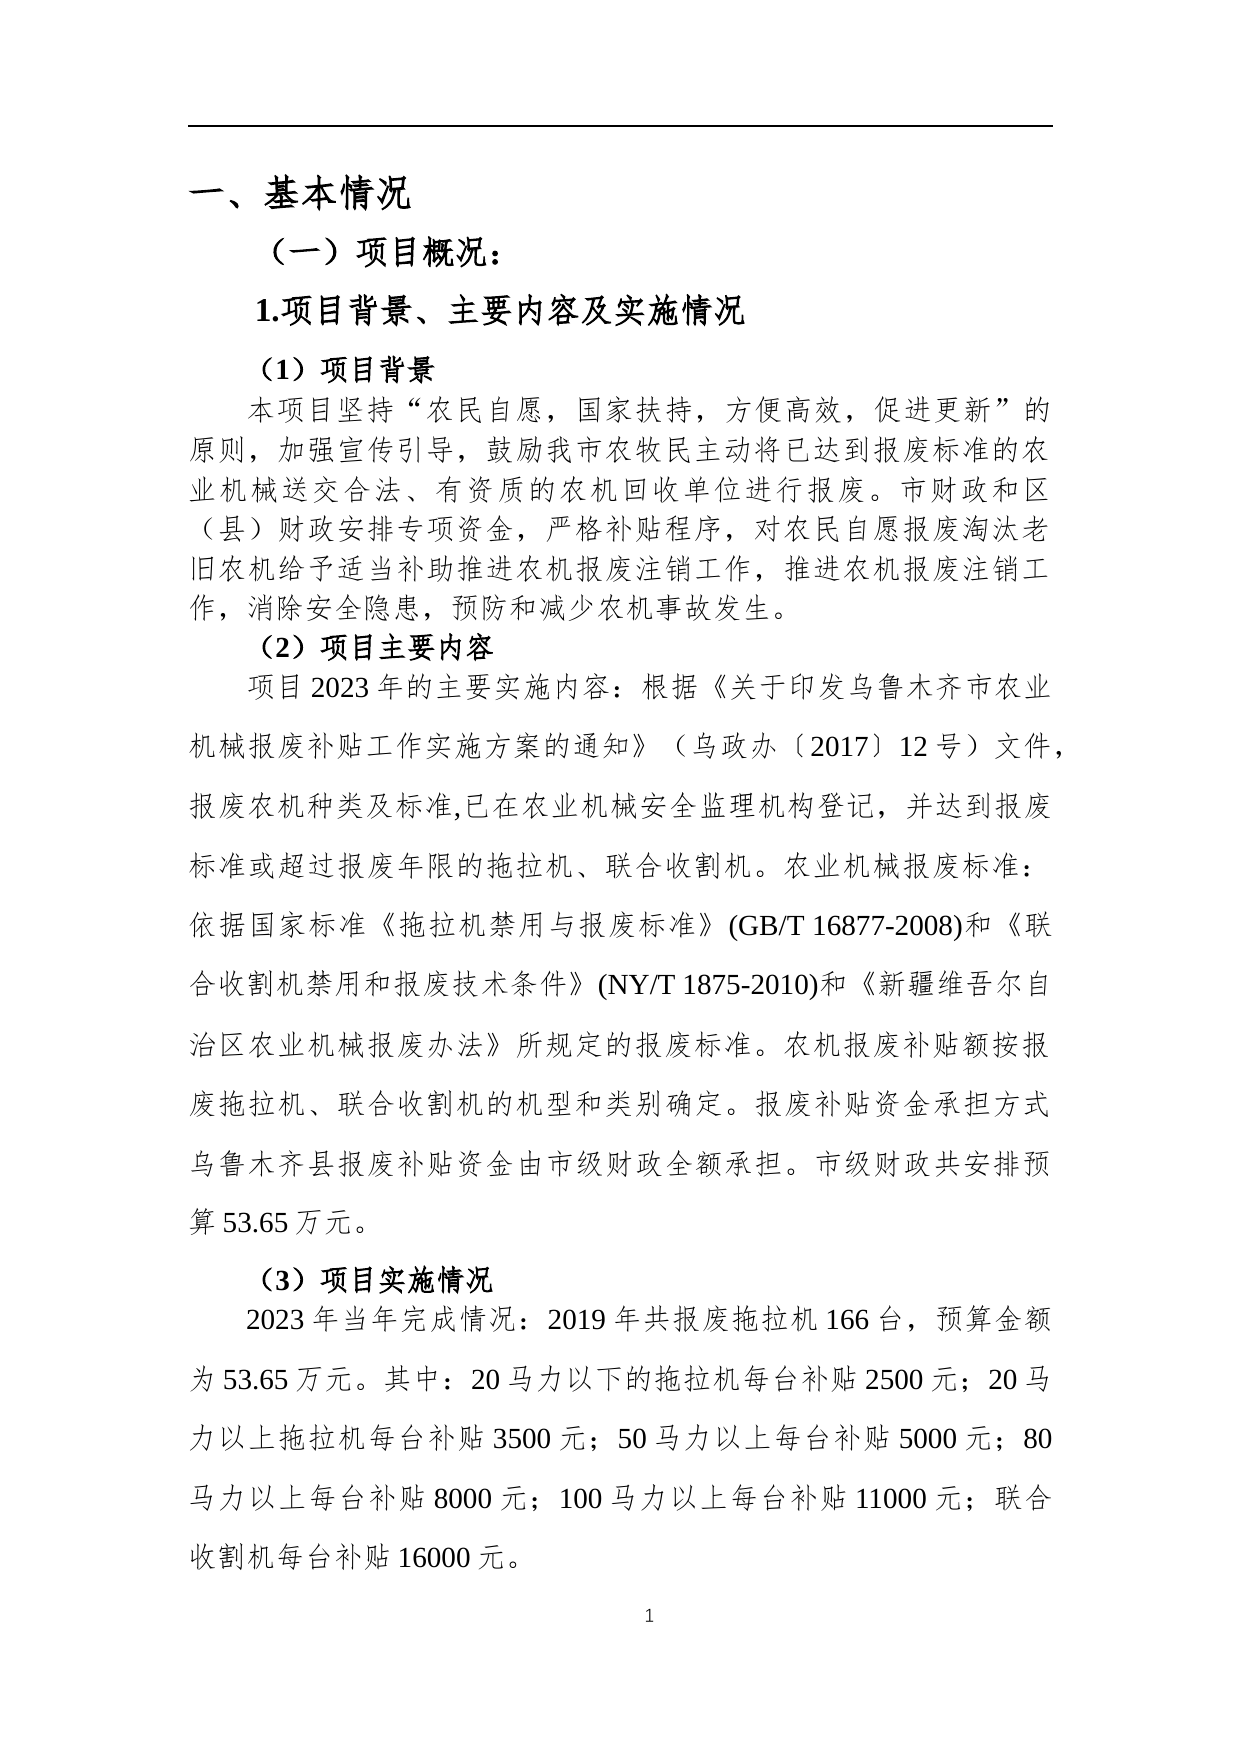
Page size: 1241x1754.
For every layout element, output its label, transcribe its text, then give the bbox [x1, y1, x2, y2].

text （3）项目实施情况 [187, 1259, 1053, 1298]
text 本项目坚持“农民自愿，国家扶持，方便高效，促进更新”的原则，加强宣传引导，鼓励我市农牧民主动将已达到报废标准的农业机械送交合法、有资质的农机回收单位进行报废。市财政和区（县）财政安排专项资金，严格补贴程序，对农民自愿报废淘汰老旧农机给予适当补助推进农机报废注销工作，推进农机报废注销工作，消除安全隐患，预防和减少农机事故发生。 [187, 388, 1053, 626]
subtitle （一）项目概况： [187, 229, 1053, 269]
subtitle 1.项目背景、主要内容及实施情况 [187, 269, 1053, 348]
text 2023年当年完成情况：2019年共报废拖拉机166台，预算金额为53.65万元。其中：20马力以下的拖拉机每台补贴2500元；20马力以上拖拉机每台补贴3500元；50马力以上每台补贴5000元；80马力以上每台补贴8000元；100马力以上每台补贴11000元；联合收割机每台补贴16000元。 [187, 1298, 1053, 1576]
text （1）项目背景 [187, 348, 1053, 388]
text （2）项目主要内容 [187, 626, 1053, 666]
subtitle 一、基本情况 [187, 150, 1053, 229]
text 项目2023年的主要实施内容：根据《关于印发乌鲁木齐市农业机械报废补贴工作实施方案的通知》（乌政办〔2017〕12号）文件，报废农机种类及标准,已在农业机械安全监理机构登记，并达到报废标准或超过报废年限的拖拉机、联合收割机。农业机械报废标准：依据国家标准《拖拉机禁用与报废标准》(GB/T 16877-2008)和《联合收割机禁用和报废技术条件》(NY/T 1875-2010)和《新疆维吾尔自治区农业机械报废办法》所规定的报废标准。农机报废补贴额按报废拖拉机、联合收割机的机型和类别确定。报废补贴资金承担方式乌鲁木齐县报废补贴资金由市级财政全额承担。市级财政共安排预算53.65万元。 [187, 666, 1053, 1241]
